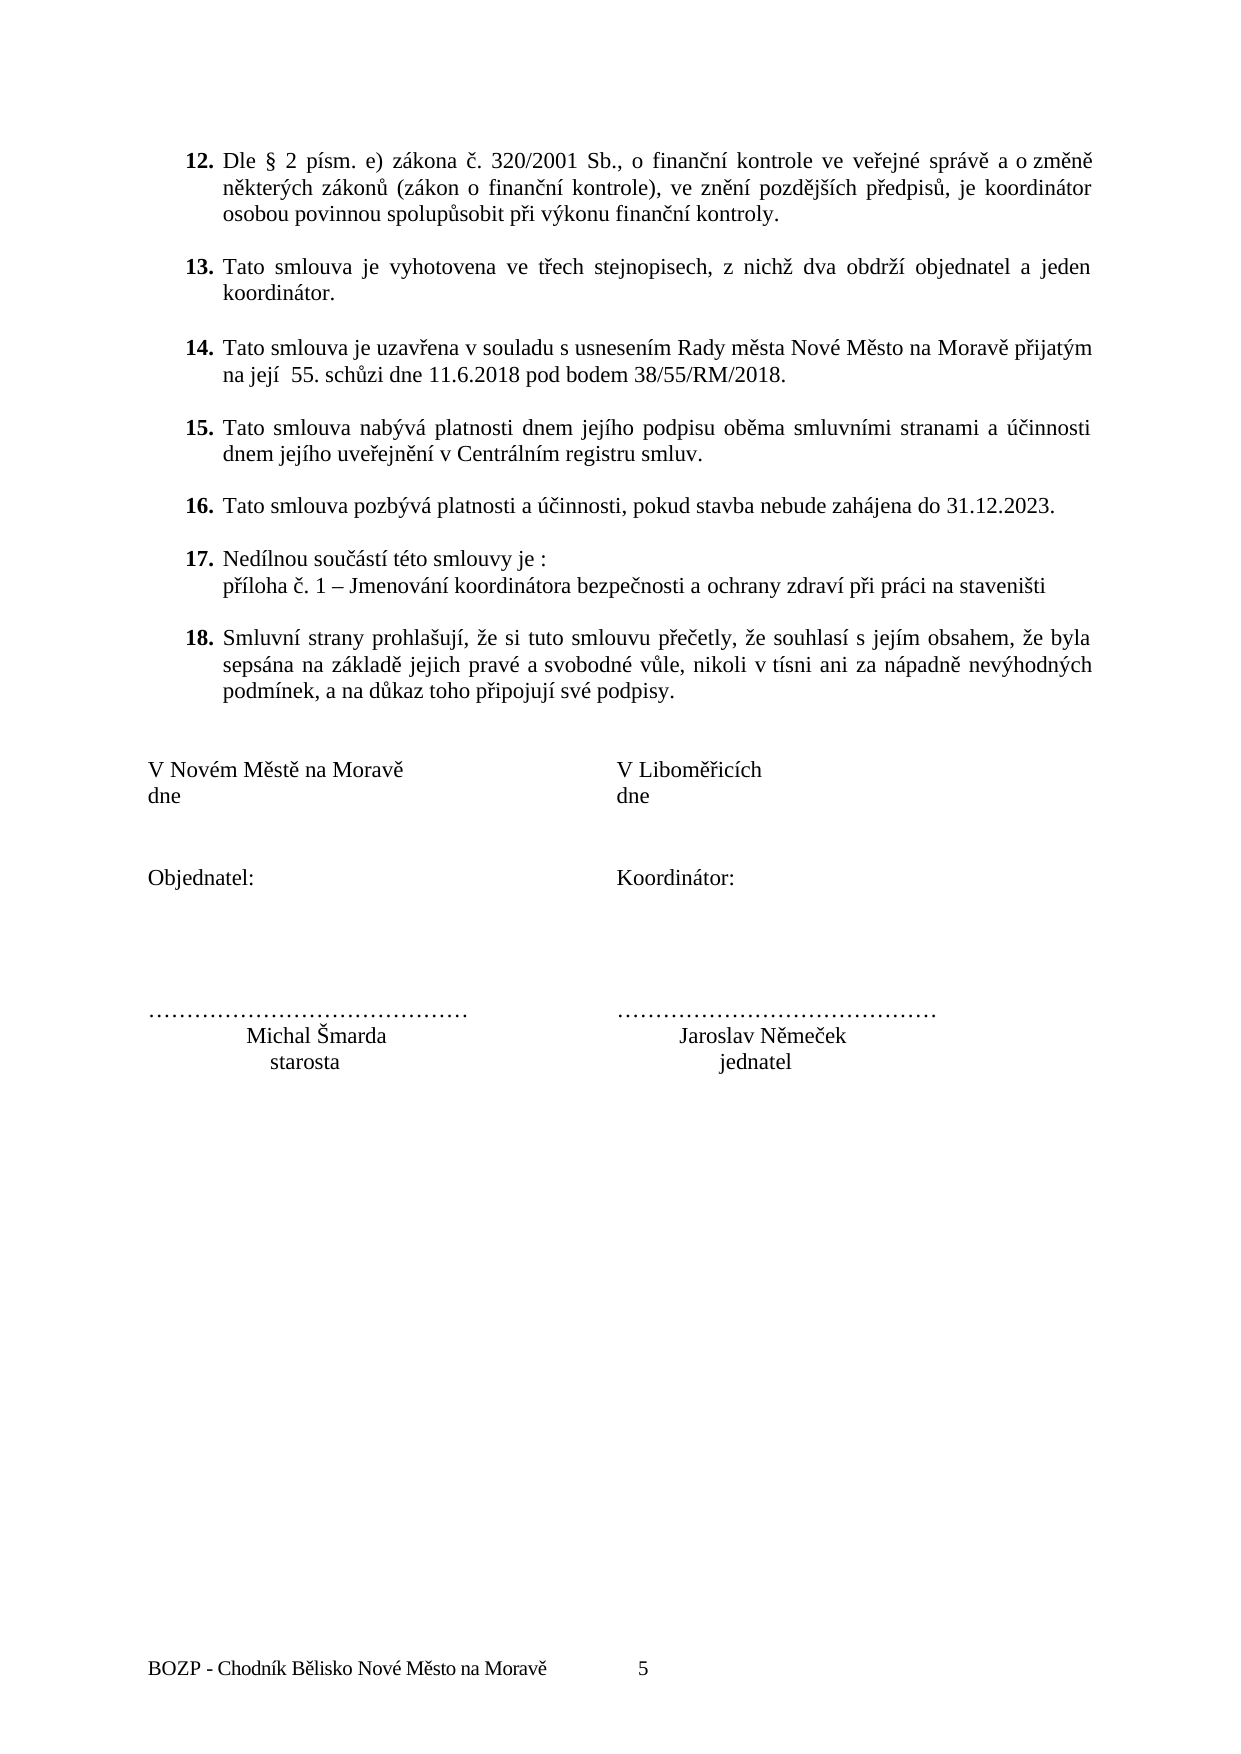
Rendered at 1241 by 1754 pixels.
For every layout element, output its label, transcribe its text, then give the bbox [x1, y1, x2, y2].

list Smluvní strany prohlašují, že si tuto smlouvu přečetly, že souhlasí s jejím obsahem, že byla sepsána na základě jejich pravé a svobodné vůle, nikoli v tísni ani za nápadně nevýhodných podmínek, a na důkaz toho připojují své podpisy. [185, 624, 1093, 703]
list Tato smlouva pozbývá platnosti a účinnosti, pokud stavba nebude zahájena do 31.12.2023. [185, 493, 1093, 519]
text příloha č. 1 – Jmenování koordinátora bezpečnosti a ochrany zdraví při práci na staveništi [223, 572, 1093, 598]
list Tato smlouva je uzavřena v souladu s usnesením Rady města Nové Město na Moravě přijatým na její 55. schůzi dne 11.6.2018 pod bodem 38/55/RM/2018. [185, 334, 1093, 387]
text Michal Šmarda Jaroslav Němeček [148, 1022, 1093, 1048]
text dne dne [148, 782, 1093, 809]
list Tato smlouva nabývá platnosti dnem jejího podpisu oběma smluvními stranami a účinnosti dnem jejího uveřejnění v Centrálním registru smluv. [185, 413, 1093, 466]
text starosta jednatel [148, 1048, 1093, 1075]
list Tato smlouva je vyhotovena ve třech stejnopisech, z nichž dva obdrží objednatel a jeden koordinátor. [185, 253, 1093, 306]
text Objednatel: Koordinátor: [148, 864, 1093, 890]
list Dle § 2 písm. e) zákona č. 320/2001 Sb., o finanční kontrole ve veřejné správě a o změně některých zákonů (zákon o finanční kontrole), ve znění pozdějších předpisů, je koordinátor osobou povinnou spolupůsobit při výkonu finanční kontroly. [185, 148, 1093, 227]
text V Novém Městě na Moravě V Liboměřicích [148, 756, 1093, 782]
text …………………………………… …………………………………… [148, 996, 1093, 1022]
list Nedílnou součástí této smlouvy je : [185, 545, 1093, 572]
